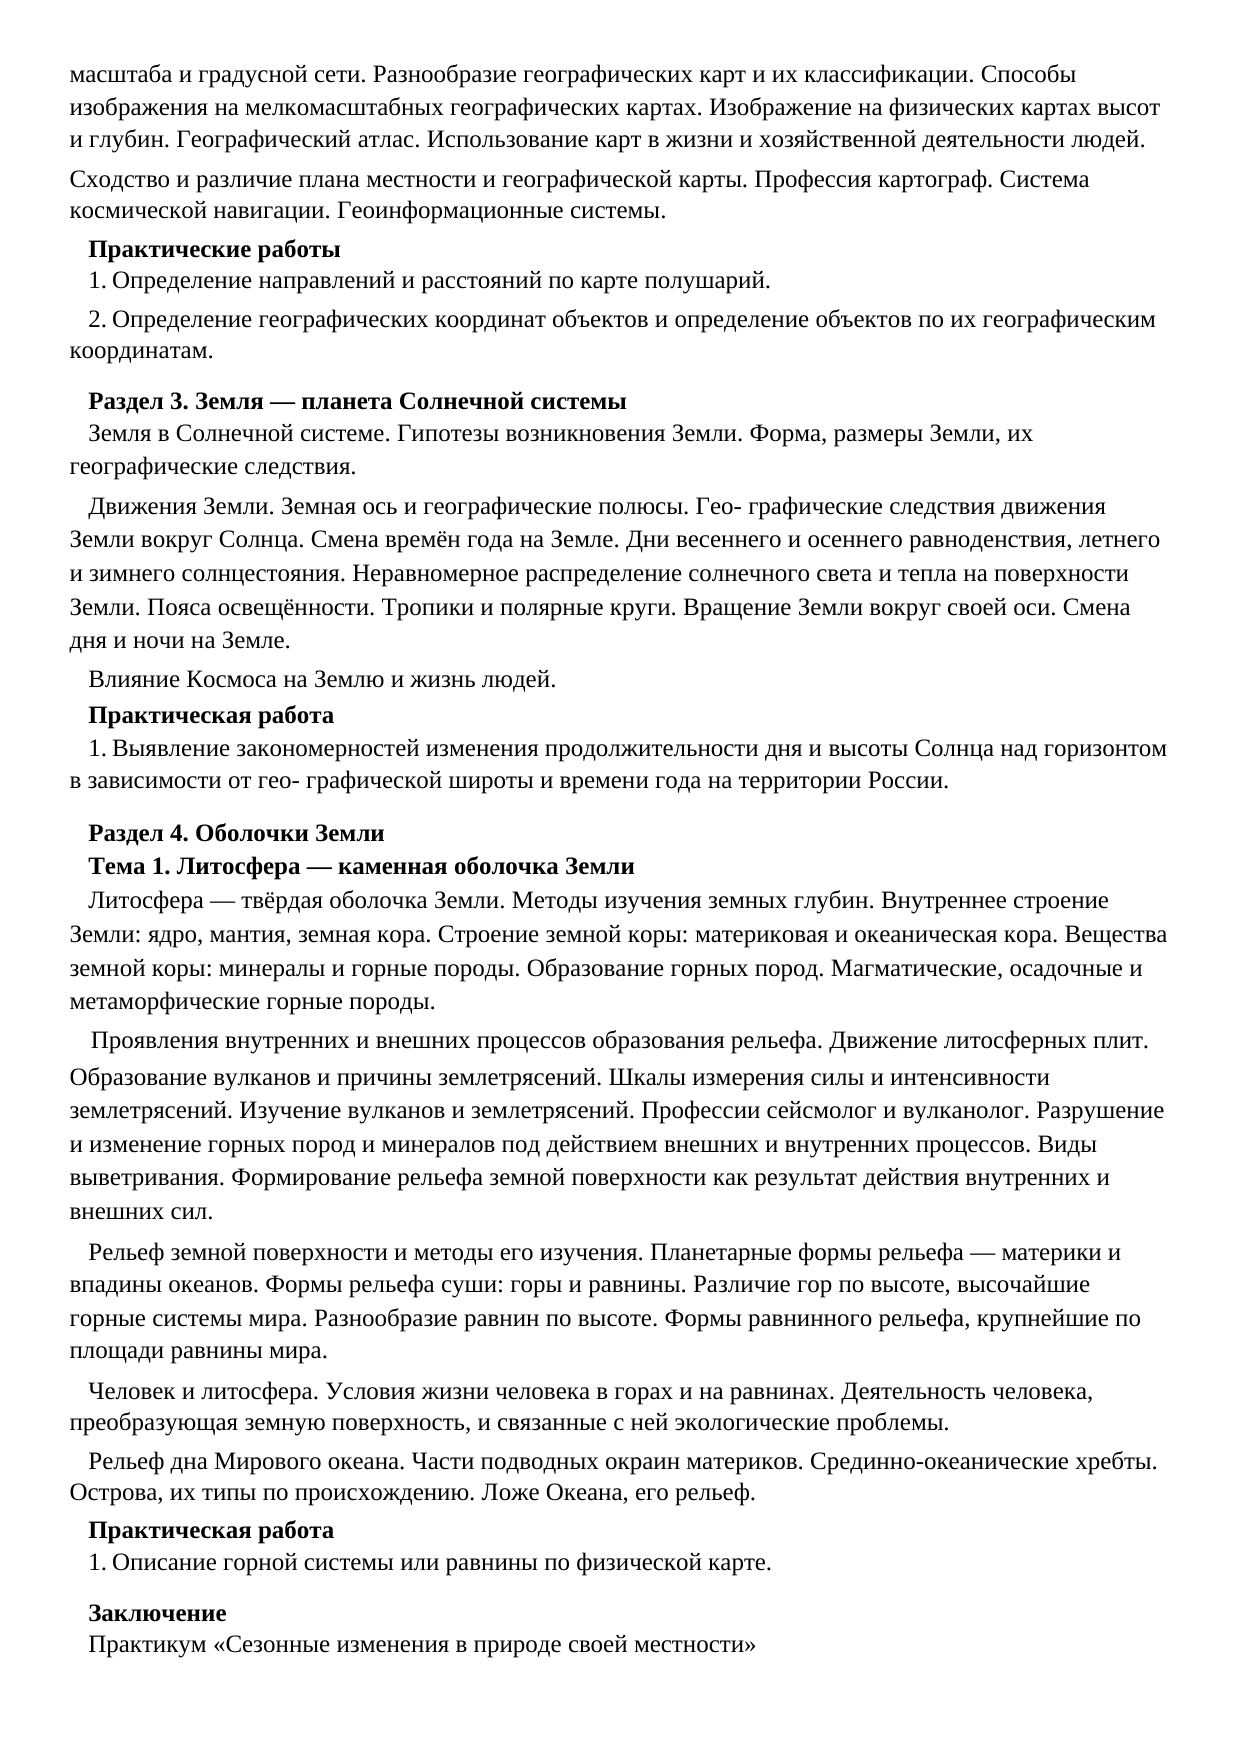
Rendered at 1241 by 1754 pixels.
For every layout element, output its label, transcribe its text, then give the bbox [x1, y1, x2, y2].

text Сходство и различие плана местности и географической карты. Профессия картограф. Система космической навигации. Геоинформационные системы. [69, 164, 1096, 224]
text Движения Земли. Земная ось и географические полюсы. Гео- графические следствия движения Земли вокруг Солнца. Смена времён года на Земле. Дни весеннего и осеннего равноденствия, летнего и зимнего солнцестояния. Неравномерное распределение солнечного света и тепла на поверхности Земли. Пояса освещённости. Тропики и полярные круги. Вращение Земли вокруг своей оси. Смена дня и ночи на Земле. [69, 491, 1171, 654]
text Раздел 3. Земля — планета Солнечной системы Земля в Солнечной системе. Гипотезы возникновения Земли. Форма, размеры Земли, их географические следствия. [69, 386, 1036, 480]
text Влияние Космоса на Землю и жизнь людей. [88, 666, 1171, 693]
text Рельеф дна Мирового океана. Части подводных окраин материков. Срединно-океанические хребты. Острова, их типы по происхождению. Ложе Океана, его рельеф. [69, 1446, 1171, 1506]
text Практическая работа 1. Выявление закономерностей изменения продолжительности дня и высоты Солнца над горизонтом в зависимости от гео- графической широты и времени года на территории России. [69, 701, 1171, 794]
text Человек и литосфера. Условия жизни человека в горах и на равнинах. Деятельность человека, преобразующая земную поверхность, и связанные с ней экологические проблемы. [69, 1376, 1096, 1436]
text Практические работы 1. Определение направлений и расстояний по карте полушарий. [88, 234, 781, 294]
text масштаба и градусной сети. Разнообразие географических карт и их классификации. Способы изображения на мелкомасштабных географических картах. Изображение на физических картах высот и глубин. Географический атлас. Использование карт в жизни и хозяйственной деятельности людей. [69, 59, 1171, 153]
text 2. Определение географических координат объектов и определение объектов по их географическим координатам. [69, 304, 1171, 364]
text Проявления внутренних и внешних процессов образования рельефа. Движение литосферных плит. [69, 1027, 1171, 1054]
text Образование вулканов и причины землетрясений. Шкалы измерения силы и интенсивности землетрясений. Изучение вулканов и землетрясений. Профессии сейсмолог и вулканолог. Разрушение и изменение горных пород и минералов под действием внешних и внутренних процессов. Виды выветривания. Формирование рельефа земной поверхности как результат действия внутренних и внешних сил. [69, 1062, 1171, 1224]
text Заключение Практикум «Сезонные изменения в природе своей местности» [88, 1598, 766, 1658]
text Практическая работа 1. Описание горной системы или равнины по физической карте. [88, 1516, 781, 1576]
text Раздел 4. Оболочки Земли Тема 1. Литосфера — каменная оболочка Земли Литосфера — твёрдая оболочка Земли. Методы изучения земных глубин. Внутреннее строение Земли: ядро, мантия, земная кора. Строение земной коры: материковая и океаническая кора. Вещества земной коры: минералы и горные породы. Образование горных пород. Магматические, осадочные и метаморфические горные породы. [69, 818, 1171, 1015]
text Рельеф земной поверхности и методы его изучения. Планетарные формы рельефа — материки и впадины океанов. Формы рельефа суши: горы и равнины. Различие гор по высоте, высочайшие горные системы мира. Разнообразие равнин по высоте. Формы равнинного рельефа, крупнейшие по площади равнины мира. [69, 1237, 1156, 1364]
